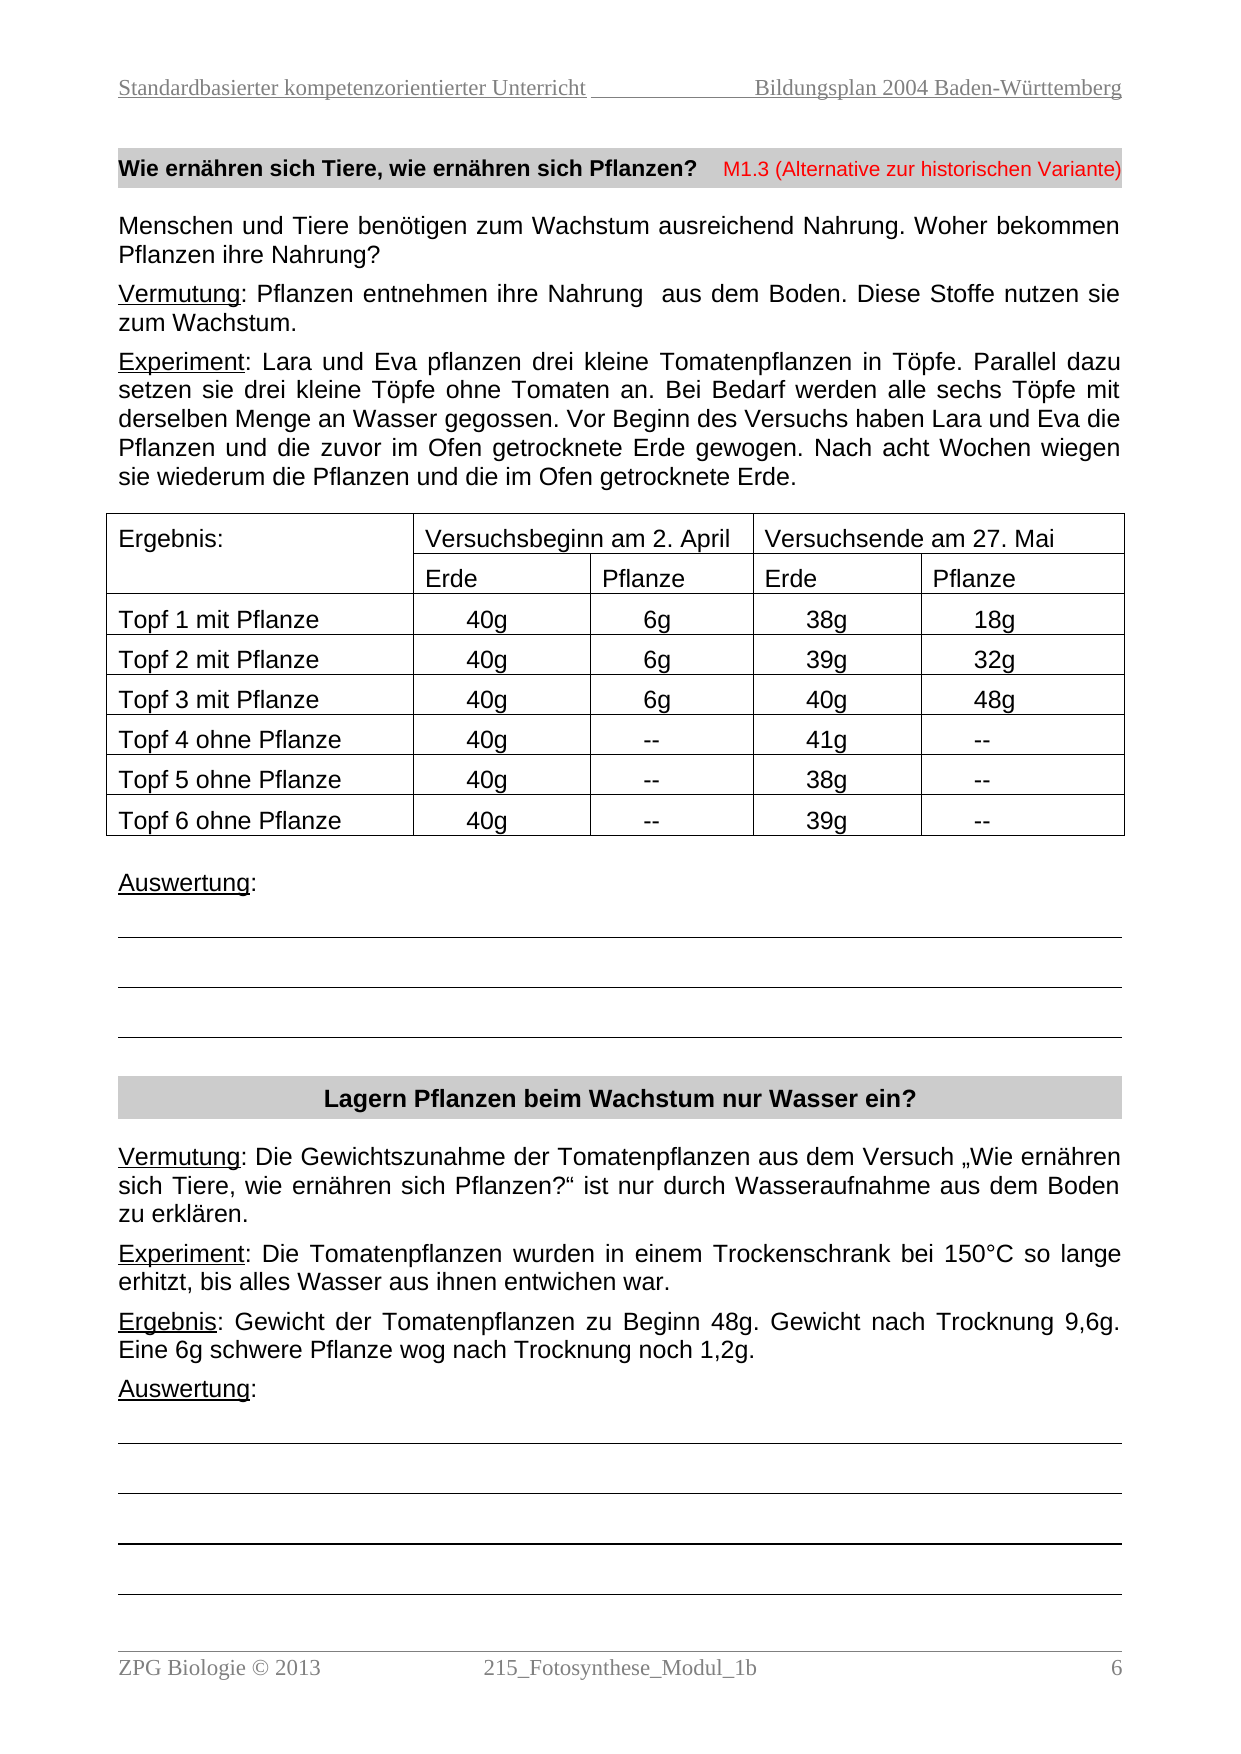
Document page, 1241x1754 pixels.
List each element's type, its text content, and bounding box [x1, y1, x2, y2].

table_cell Topf 2 mit Pflanze [107, 635, 413, 674]
table_cell Topf 5 ohne Pflanze [107, 755, 413, 794]
table_cell Pflanze [591, 554, 753, 593]
table_cell 18g [922, 594, 1124, 633]
table_cell 38g [754, 755, 921, 794]
table_cell 32g [922, 635, 1124, 674]
table_cell -- [591, 795, 753, 834]
table_cell 40g [414, 635, 590, 674]
table_cell 38g [754, 594, 921, 633]
table_header Versuchsende am 27. Mai [754, 514, 1124, 553]
table_cell 6g [591, 635, 753, 674]
table_cell Erde [754, 554, 921, 593]
table_cell 40g [414, 755, 590, 794]
table_cell 39g [754, 635, 921, 674]
table_cell Erde [414, 554, 590, 593]
list Experiment: Lara und Eva pflanzen drei kleine Tomatenpflanzen in Töpfe. Parallel dazu setzen sie drei kleine Töpfe ohne Tomaten an. Bei Bedarf werden alle sechs Töpfe mit derselben Menge an Wasser gegossen. Vor Beginn des Versuchs haben Lara und Eva die Pflanzen und die zuvor im Ofen getrocknete Erde gewogen. Nach acht Wochen wiegen sie wiederum die Pflanzen und die im Ofen getrocknete Erde. [118, 347, 1122, 490]
table_cell 48g [922, 675, 1124, 714]
list Auswertung: [118, 1374, 1122, 1403]
table_cell Topf 4 ohne Pflanze [107, 715, 413, 754]
table_cell -- [591, 755, 753, 794]
table_cell -- [922, 755, 1124, 794]
table_cell 40g [414, 675, 590, 714]
table_cell Topf 1 mit Pflanze [107, 594, 413, 633]
table_cell 40g [754, 675, 921, 714]
table_cell 6g [591, 594, 753, 633]
list Ergebnis: Gewicht der Tomatenpflanzen zu Beginn 48g. Gewicht nach Trocknung 9,6g. Eine 6g schwere Pflanze wog nach Trocknung noch 1,2g. [118, 1307, 1122, 1364]
table_cell 41g [754, 715, 921, 754]
list Wie ernähren sich Tiere, wie ernähren sich Pflanzen? M1.3 (Alternative zur historischen Variante) [118, 155, 1122, 181]
table_cell -- [922, 715, 1124, 754]
table_cell 40g [414, 594, 590, 633]
list Auswertung: [118, 868, 1122, 897]
table_header Versuchsbeginn am 2. April [414, 514, 753, 553]
list Lagern Pflanzen beim Wachstum nur Wasser ein? [118, 1084, 1122, 1112]
table_cell Topf 6 ohne Pflanze [107, 795, 413, 834]
table_cell 39g [754, 795, 921, 834]
table_cell Pflanze [922, 554, 1124, 593]
table_cell Topf 3 mit Pflanze [107, 675, 413, 714]
table_cell 6g [591, 675, 753, 714]
text Menschen und Tiere benötigen zum Wachstum ausreichend Nahrung. Woher bekommen Pflanzen ihre Nahrung? [118, 211, 1122, 268]
table_cell 40g [414, 715, 590, 754]
table_header Ergebnis: [107, 514, 413, 593]
table_cell -- [591, 715, 753, 754]
list Experiment: Die Tomatenpflanzen wurden in einem Trockenschrank bei 150°C so lange erhitzt, bis alles Wasser aus ihnen entwichen war. [118, 1239, 1122, 1296]
table_cell 40g [414, 795, 590, 834]
list Vermutung: Die Gewichtszunahme der Tomatenpflanzen aus dem Versuch „Wie ernähren sich Tiere, wie ernähren sich Pflanzen?“ ist nur durch Wasseraufnahme aus dem Boden zu erklären. [118, 1142, 1122, 1228]
list Vermutung: Pflanzen entnehmen ihre Nahrung aus dem Boden. Diese Stoffe nutzen sie zum Wachstum. [118, 279, 1122, 336]
table_cell -- [922, 795, 1124, 834]
